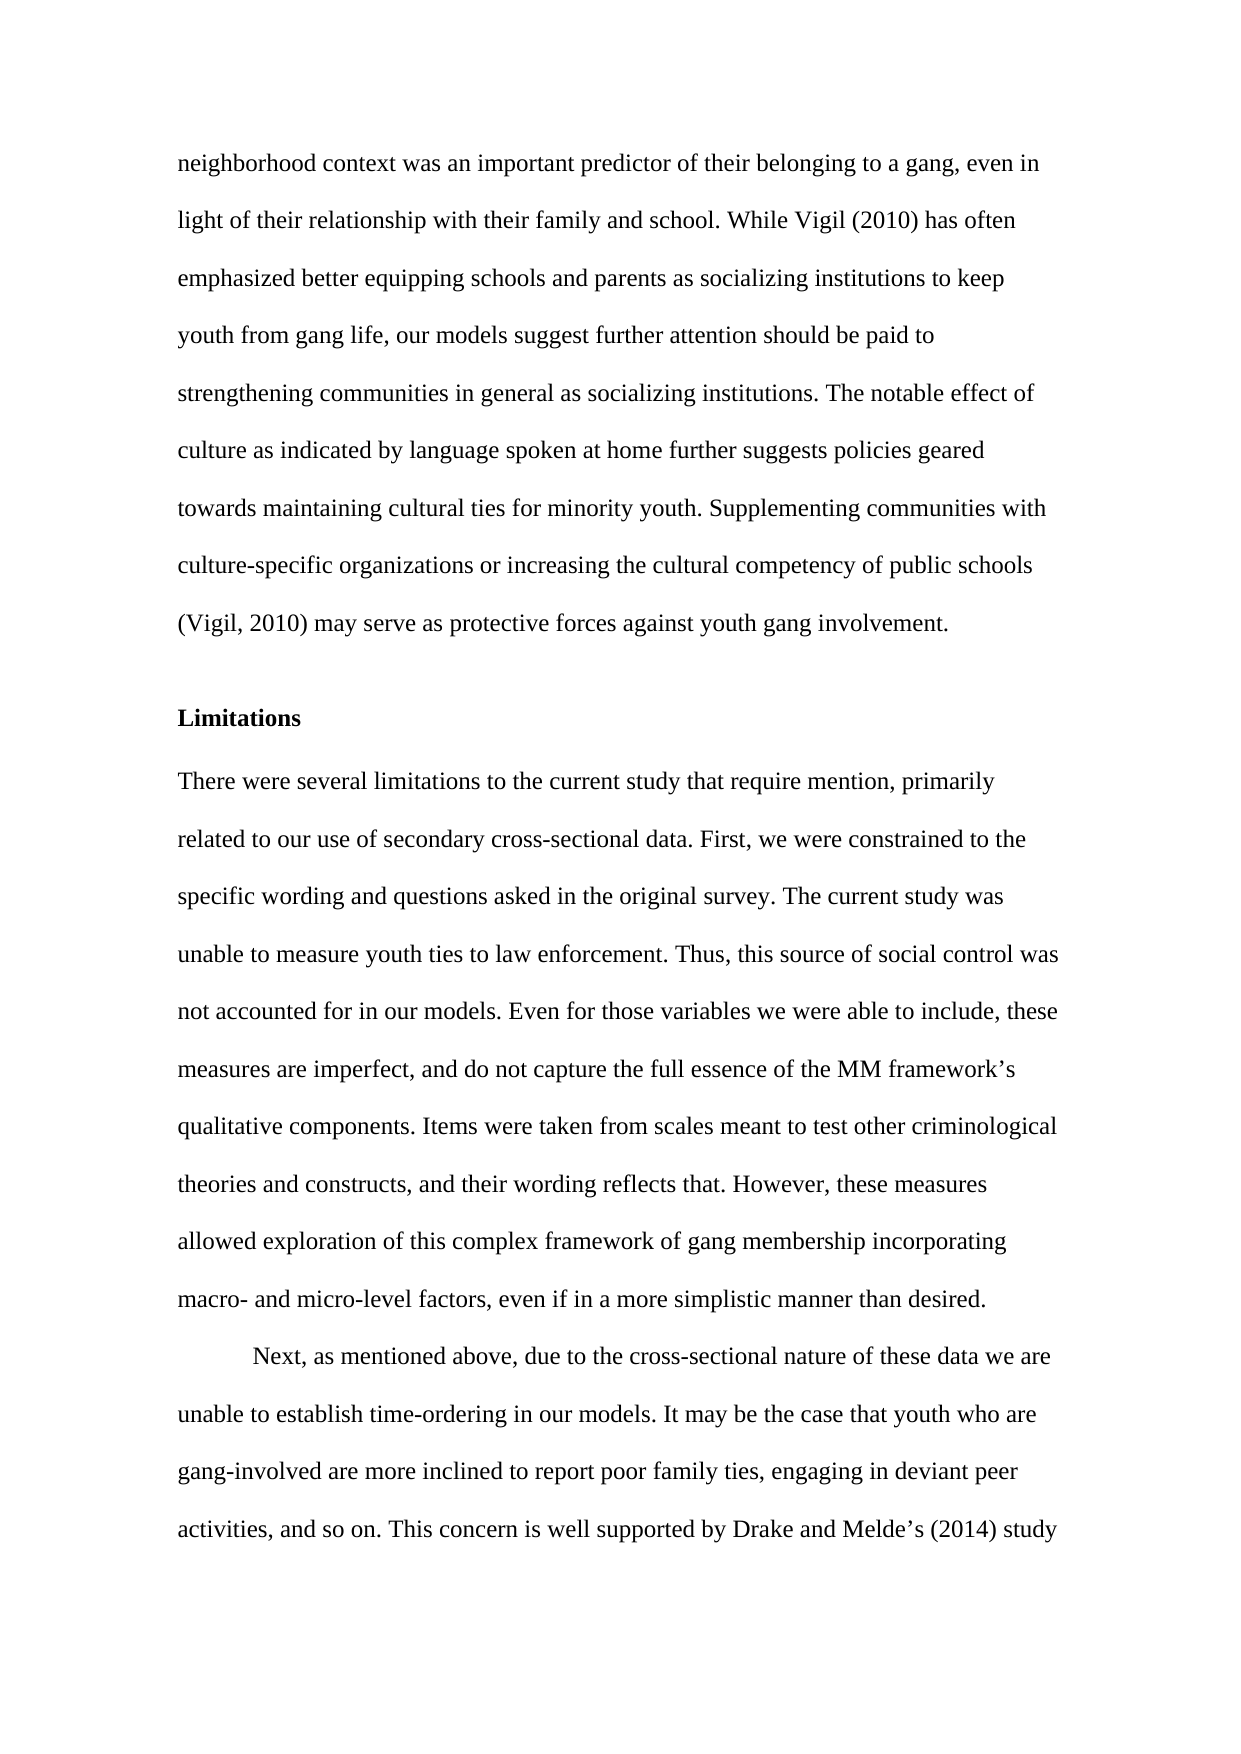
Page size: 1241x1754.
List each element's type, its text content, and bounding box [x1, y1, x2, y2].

text There were several limitations to the current study that require mention, primarily related to our use of secondary cross-sectional data. First, we were constrained to the specific wording and questions asked in the original survey. The current study was unable to measure youth ties to law enforcement. Thus, this source of social control was not accounted for in our models. Even for those variables we were able to include, these measures are imperfect, and do not capture the full essence of the MM framework’s qualitative components. Items were taken from scales meant to test other criminological theories and constructs, and their wording reflects that. However, these measures allowed exploration of this complex framework of gang membership incorporating macro- and micro-level factors, even if in a more simplistic manner than desired. [177, 766, 1063, 1313]
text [177, 1341, 1063, 1543]
subtitle Limitations [177, 703, 1004, 731]
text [177, 148, 1063, 636]
